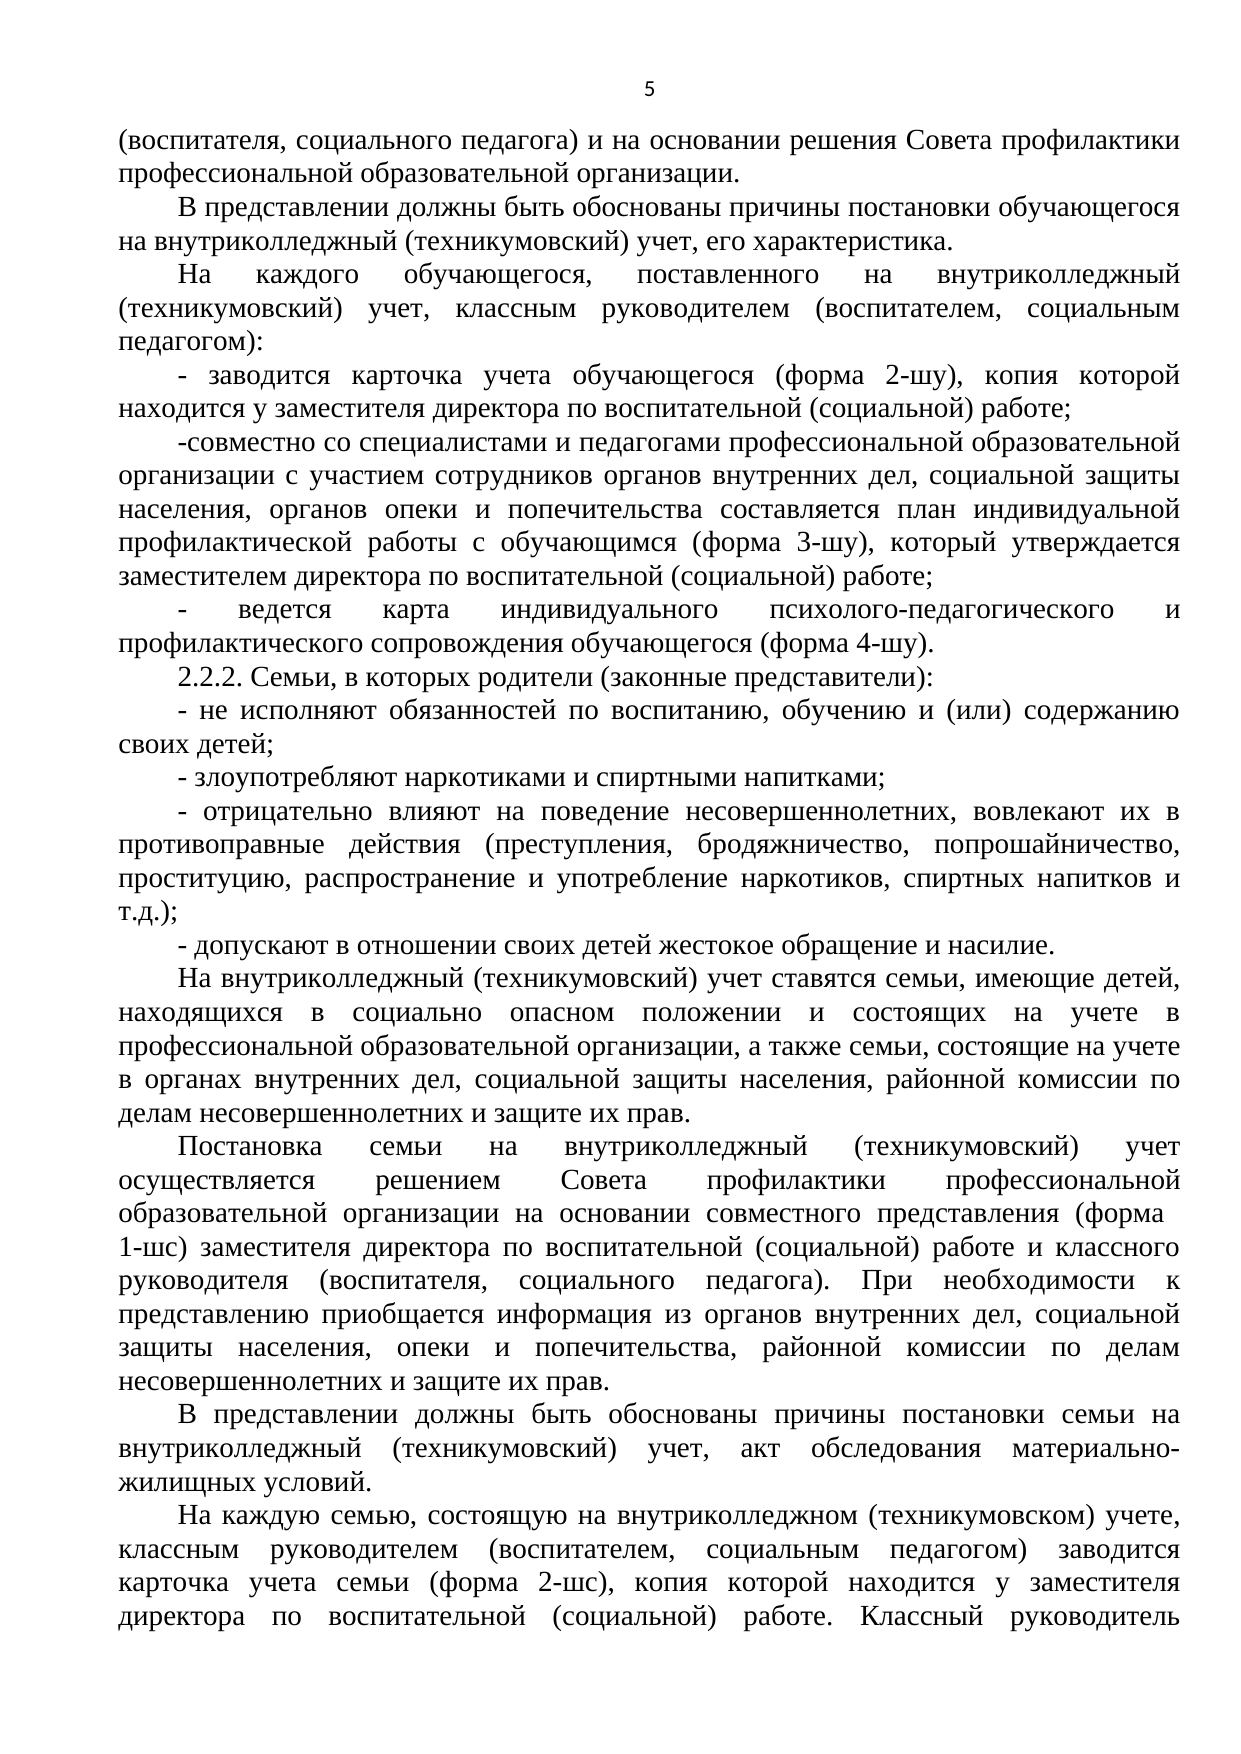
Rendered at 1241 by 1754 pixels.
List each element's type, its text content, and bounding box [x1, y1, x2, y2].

text На каждого обучающегося, поставленного на внутриколледжный (техникумовский) учет, классным руководителем (воспитателем, социальным педагогом): [118, 256, 1181, 357]
text - ведется карта индивидуального психолого-педагогического и профилактического сопровождения обучающегося (форма 4-шу). [118, 592, 1181, 659]
text В представлении должны быть обоснованы причины постановки обучающегося на внутриколледжный (техникумовский) учет, его характеристика. [118, 189, 1181, 256]
text - злоупотребляют наркотиками и спиртными напитками; [118, 759, 1181, 793]
text Постановка семьи на внутриколледжный (техникумовский) учет осуществляется решением Совета профилактики профессиональной образовательной организации на основании совместного представления (форма 1-шс) заместителя директора по воспитательной (социальной) работе и классного руководителя (воспитателя, социального педагога). При необходимости к представлению приобщается информация из органов внутренних дел, социальной защиты населения, опеки и попечительства, районной комиссии по делам несовершеннолетних и защите их прав. [118, 1128, 1181, 1397]
text В представлении должны быть обоснованы причины постановки семьи на внутриколледжный (техникумовский) учет, акт обследования материально-жилищных условий. [118, 1397, 1181, 1497]
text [118, 122, 1181, 189]
text - заводится карточка учета обучающегося (форма 2-шу), копия которой находится у заместителя директора по воспитательной (социальной) работе; [118, 357, 1181, 424]
text - не исполняют обязанностей по воспитанию, обучению и (или) содержанию своих детей; [118, 692, 1181, 759]
text На внутриколледжный (техникумовский) учет ставятся семьи, имеющие детей, находящихся в социально опасном положении и состоящих на учете в профессиональной образовательной организации, а также семьи, состоящие на учете в органах внутренних дел, социальной защиты населения, районной комиссии по делам несовершеннолетних и защите их прав. [118, 961, 1181, 1128]
text 2.2.2. Семьи, в которых родители (законные представители): [118, 659, 1181, 692]
text -совместно со специалистами и педагогами профессиональной образовательной организации с участием сотрудников органов внутренних дел, социальной защиты населения, органов опеки и попечительства составляется план индивидуальной профилактической работы с обучающимся (форма 3-шу), который утверждается заместителем директора по воспитательной (социальной) работе; [118, 424, 1181, 592]
text - отрицательно влияют на поведение несовершеннолетних, вовлекают их в противоправные действия (преступления, бродяжничество, попрошайничество, проституцию, распространение и употребление наркотиков, спиртных напитков и т.д.); [118, 793, 1181, 927]
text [118, 1497, 1181, 1631]
text - допускают в отношении своих детей жестокое обращение и насилие. [118, 927, 1181, 961]
